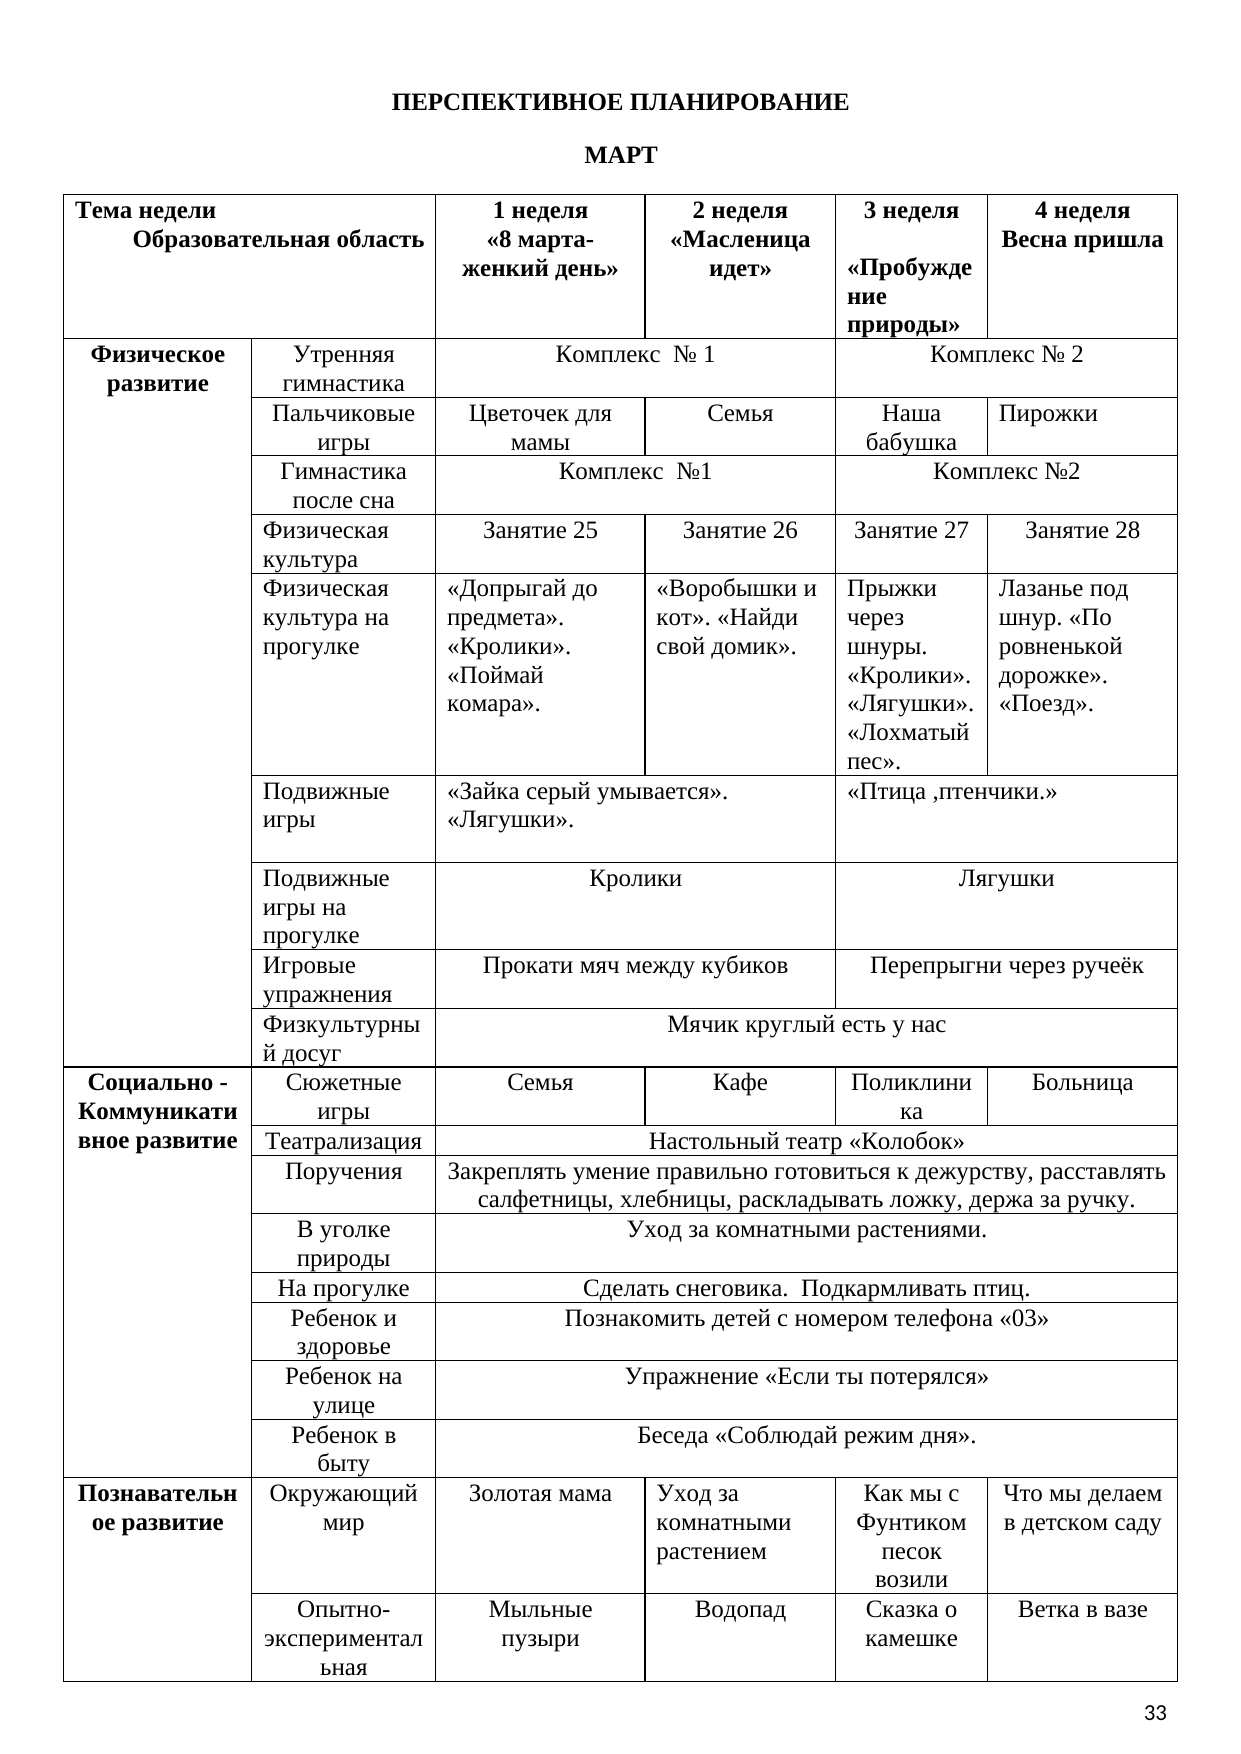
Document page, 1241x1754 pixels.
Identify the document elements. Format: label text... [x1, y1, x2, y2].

table_cell Лазанье под шнур. «По ровненькой дорожке». «Поезд». [988, 574, 1177, 775]
table_cell Наша бабушка [836, 398, 987, 455]
table_cell Упражнение «Если ты потерялся» [436, 1361, 1177, 1419]
table_cell Мыльные пузыри [436, 1594, 644, 1681]
table_header Тема недели Образовательная область [64, 195, 435, 338]
table_cell Водопад [646, 1594, 835, 1681]
table_cell Комплекс №2 [836, 456, 1177, 514]
table_cell Поручения [252, 1156, 435, 1213]
table_cell Сюжетные игры [252, 1068, 435, 1125]
table_cell Познакомить детей с номером телефона «03» [436, 1303, 1177, 1360]
text МАРТ [75, 140, 1167, 169]
table_cell Поликлиника [836, 1068, 987, 1125]
table_cell Занятие 28 [988, 515, 1177, 572]
table_cell Гимнастика после сна [252, 456, 435, 514]
table_cell Занятие 27 [836, 515, 987, 572]
table_cell Уход за комнатными растением [646, 1478, 835, 1593]
table_cell Занятие 25 [436, 515, 644, 572]
table_cell Кафе [646, 1068, 835, 1125]
table_cell Комплекс № 1 [436, 339, 835, 397]
table_cell Кролики [436, 863, 835, 949]
table_cell Комплекс №1 [436, 456, 835, 514]
table_cell Пальчиковые игры [252, 398, 435, 455]
table_cell Ребенок в быту [252, 1420, 435, 1477]
table_cell Познавательное развитие [64, 1478, 251, 1681]
table_cell Семья [436, 1068, 644, 1125]
table_cell Ребенок и здоровье [252, 1303, 435, 1360]
table_cell Что мы делаем в детском саду [988, 1478, 1177, 1593]
table_cell Пирожки [988, 398, 1177, 455]
table_cell Мячик круглый есть у нас [436, 1009, 1177, 1066]
table_cell Утренняя гимнастика [252, 339, 435, 397]
table_cell Беседа «Соблюдай режим дня». [436, 1420, 1177, 1477]
table_cell Физическое развитие [64, 339, 251, 1066]
table_cell Физическая культура на прогулке [252, 574, 435, 775]
table_cell Прыжки через шнуры. «Кролики». «Лягушки». «Лохматый пес». [836, 574, 987, 775]
table_cell Подвижные игры [252, 776, 435, 862]
table_cell Сказка о камешке [836, 1594, 987, 1681]
table_cell Лягушки [836, 863, 1177, 949]
table_header 4 неделя Весна пришла [988, 195, 1177, 338]
table_cell Как мы с Фунтиком песок возили [836, 1478, 987, 1593]
table_cell Подвижные игры на прогулке [252, 863, 435, 949]
table_cell Перепрыгни через ручеёк [836, 950, 1177, 1008]
table_cell «Допрыгай до предмета». «Кролики». «Поймай комара». [436, 574, 644, 775]
table_cell На прогулке [252, 1273, 435, 1302]
table_cell Цветочек для мамы [436, 398, 644, 455]
table_cell «Зайка серый умывается». «Лягушки». [436, 776, 835, 862]
table_cell В уголке природы [252, 1214, 435, 1272]
table_header 3 неделя «Пробуждение природы» [836, 195, 987, 338]
table_cell «Птица ,птенчики.» [836, 776, 1177, 862]
table_cell Окружающий мир [252, 1478, 435, 1593]
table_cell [252, 1594, 435, 1681]
table_cell Золотая мама [436, 1478, 644, 1593]
table_cell Семья [646, 398, 835, 455]
table_cell Ветка в вазе [988, 1594, 1177, 1681]
table_cell Больница [988, 1068, 1177, 1125]
table_cell Закреплять умение правильно готовиться к дежурству, расставлять салфетницы, хлебницы, раскладывать ложку, держа за ручку. [436, 1156, 1177, 1213]
table_cell Ребенок на улице [252, 1361, 435, 1419]
table_cell Занятие 26 [646, 515, 835, 572]
table_cell Театрализация [252, 1126, 435, 1155]
table_cell Социально -Коммуникативное развитие [64, 1068, 251, 1477]
table_cell Уход за комнатными растениями. [436, 1214, 1177, 1272]
table_cell Комплекс № 2 [836, 339, 1177, 397]
table_cell Настольный театр «Колобок» [436, 1126, 1177, 1155]
text ПЕРСПЕКТИВНОЕ ПЛАНИРОВАНИЕ [75, 87, 1167, 115]
table_cell Физкультурный досуг [252, 1009, 435, 1066]
table_cell Физическая культура [252, 515, 435, 572]
table_cell Прокати мяч между кубиков [436, 950, 835, 1008]
table_cell Сделать снеговика. Подкармливать птиц. [436, 1273, 1177, 1302]
table_header 1 неделя «8 марта-женкий день» [436, 195, 644, 338]
table_header 2 неделя «Масленица идет» [646, 195, 835, 338]
table_cell Игровые упражнения [252, 950, 435, 1008]
table_cell «Воробышки и кот». «Найди свой домик». [646, 574, 835, 775]
